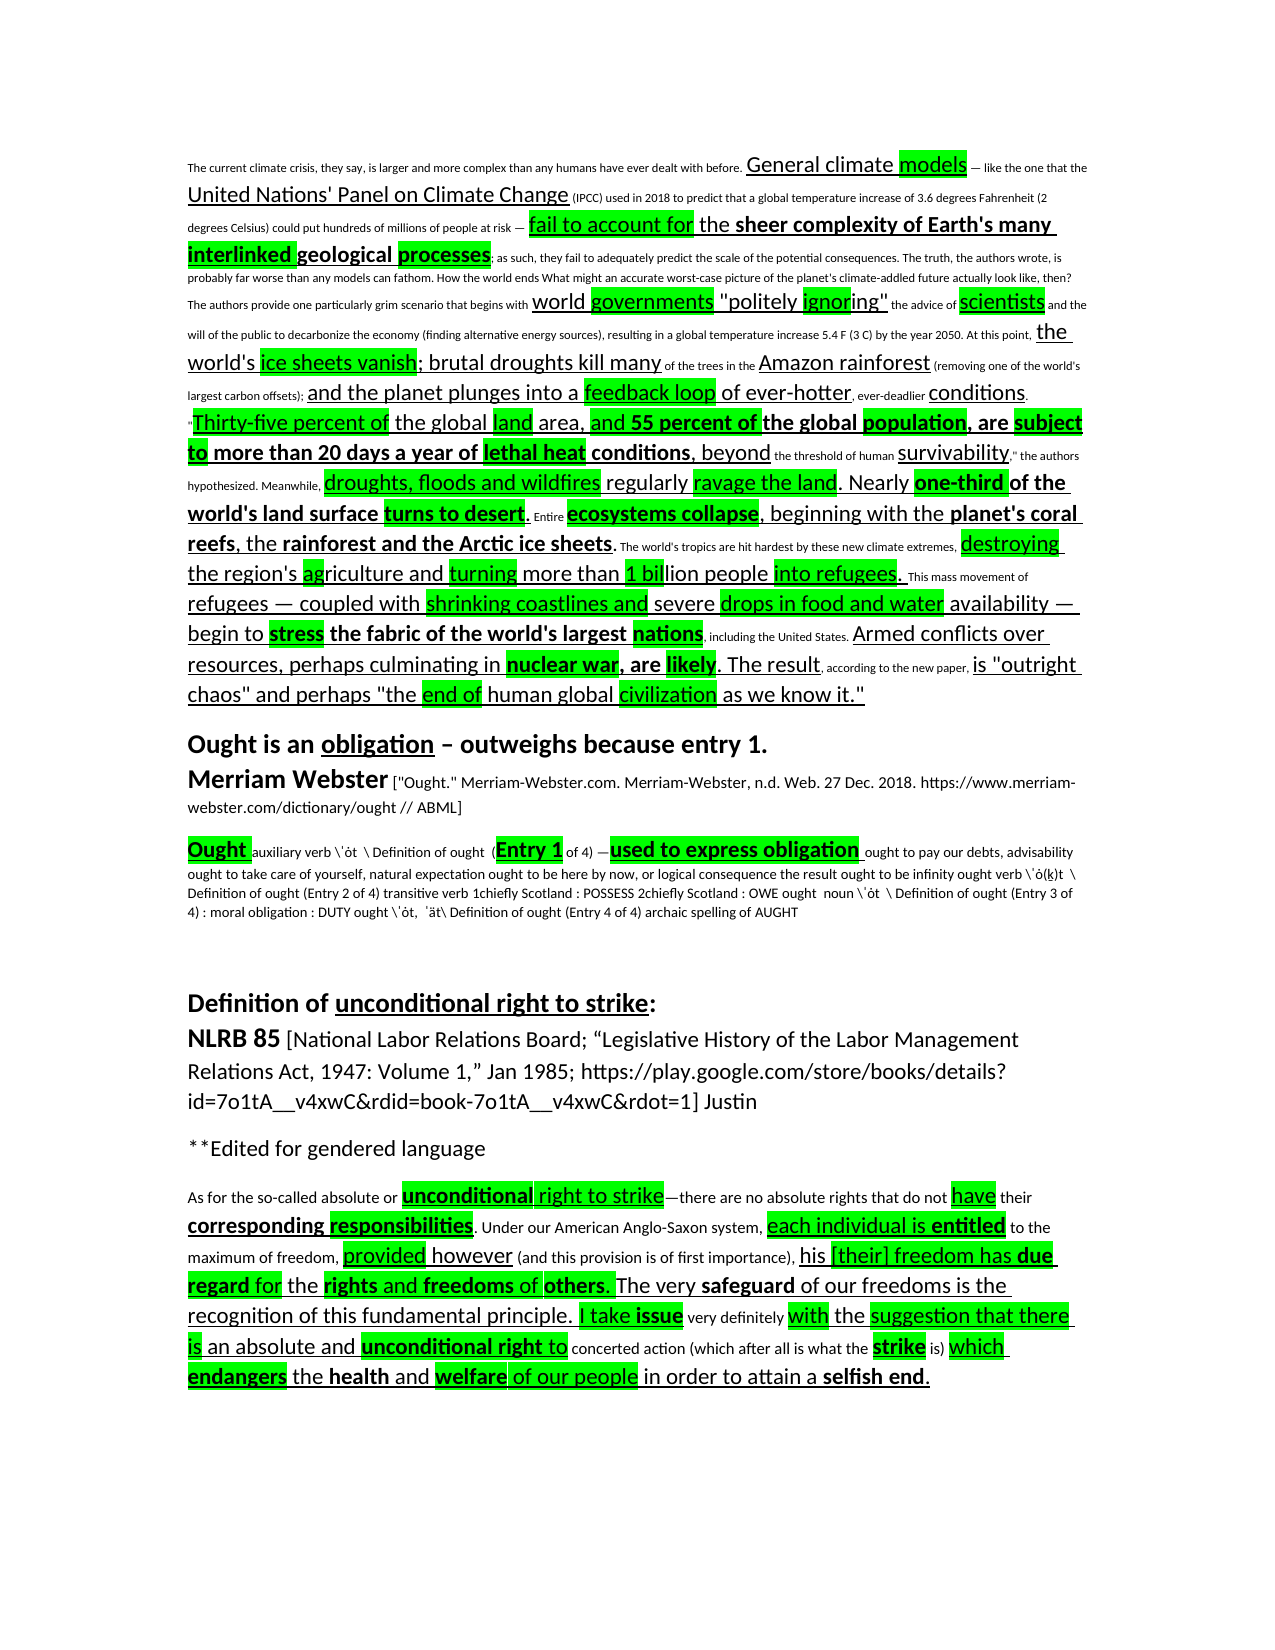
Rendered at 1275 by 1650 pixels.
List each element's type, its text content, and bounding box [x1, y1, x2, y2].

text NLRB 85 [National Labor Relations Board; “Legislative History of the Labor Management Relations Act, 1947: Volume 1,” Jan 1985; https://play.google.com/store/books/details?id=7o1tA__v4xwC&rdid=book-7o1tA__v4xwC&rdot=1] Justin [187, 1022, 1087, 1115]
text The current climate crisis, they say, is larger and more complex than any humans have ever dealt with before. General climate models — like the one that the United Nations' Panel on Climate Change (IPCC) used in 2018 to predict that a global temperature increase of 3.6 degrees Fahrenheit (2 degrees Celsius) could put hundreds of millions of people at risk — fail to account for the sheer complexity of Earth's many interlinked geological processes; as such, they fail to adequately predict the scale of the potential consequences. The truth, the authors wrote, is probably far worse than any models can fathom. How the world ends What might an accurate worst-case picture of the planet's climate-addled future actually look like, then? The authors provide one particularly grim scenario that begins with world governments "politely ignoring" the advice of scientists and the will of the public to decarbonize the economy (finding alternative energy sources), resulting in a global temperature increase 5.4 F (3 C) by the year 2050. At this point, the world's ice sheets vanish; brutal droughts kill many of the trees in the Amazon rainforest (removing one of the world's largest carbon offsets); and the planet plunges into a feedback loop of ever-hotter, ever-deadlier conditions. "Thirty-five percent of the global land area, and 55 percent of the global population, are subject to more than 20 days a year of lethal heat conditions, beyond the threshold of human survivability," the authors hypothesized. Meanwhile, droughts, floods and wildfires regularly ravage the land. Nearly one-third of the world's land surface turns to desert. Entire ecosystems collapse, beginning with the planet's coral reefs, the rainforest and the Arctic ice sheets. The world's tropics are hit hardest by these new climate extremes, destroying the region's agriculture and turning more than 1 billion people into refugees. This mass movement of refugees — coupled with shrinking coastlines and severe drops in food and water availability — begin to stress the fabric of the world's largest nations, including the United States. Armed conflicts over resources, perhaps culminating in nuclear war, are likely. The result, according to the new paper, is "outright chaos" and perhaps "the end of human global civilization as we know it." [187, 150, 1087, 708]
text **Edited for gendered language [187, 1134, 1087, 1162]
text As for the so-called absolute or unconditional right to strike—there are no absolute rights that do not have their corresponding responsibilities. Under our American Anglo-Saxon system, each individual is entitled to the maximum of freedom, provided however (and this provision is of first importance), his [their] freedom has due regard for the rights and freedoms of others. The very safeguard of our freedoms is the recognition of this fundamental principle. I take issue very definitely with the suggestion that there is an absolute and unconditional right to concerted action (which after all is what the strike is) which endangers the health and welfare of our people in order to attain a selfish end. [187, 1181, 1087, 1390]
subtitle Definition of unconditional right to strike: [187, 986, 1087, 1019]
subtitle Ought is an obligation – outweighs because entry 1. [187, 727, 1087, 760]
text Ought auxiliary verb \ˈȯt \ Definition of ought (Entry 1 of 4) —used to express obligation ought to pay our debts, advisability ought to take care of yourself, natural expectation ought to be here by now, or logical consequence the result ought to be infinity ought verb \ˈȯ(ḵ)t \ Definition of ought (Entry 2 of 4) transitive verb 1chiefly Scotland : POSSESS 2chiefly Scotland : OWE ought noun \ˈȯt \ Definition of ought (Entry 3 of 4) : moral obligation : DUTY ought \ˈȯt, ˈät\ Definition of ought (Entry 4 of 4) archaic spelling of AUGHT [187, 836, 1087, 921]
text Merriam Webster ["Ought." Merriam-Webster.com. Merriam-Webster, n.d. Web. 27 Dec. 2018. https://www.merriam-webster.com/dictionary/ought // ABML]Top of Form [187, 762, 1087, 817]
